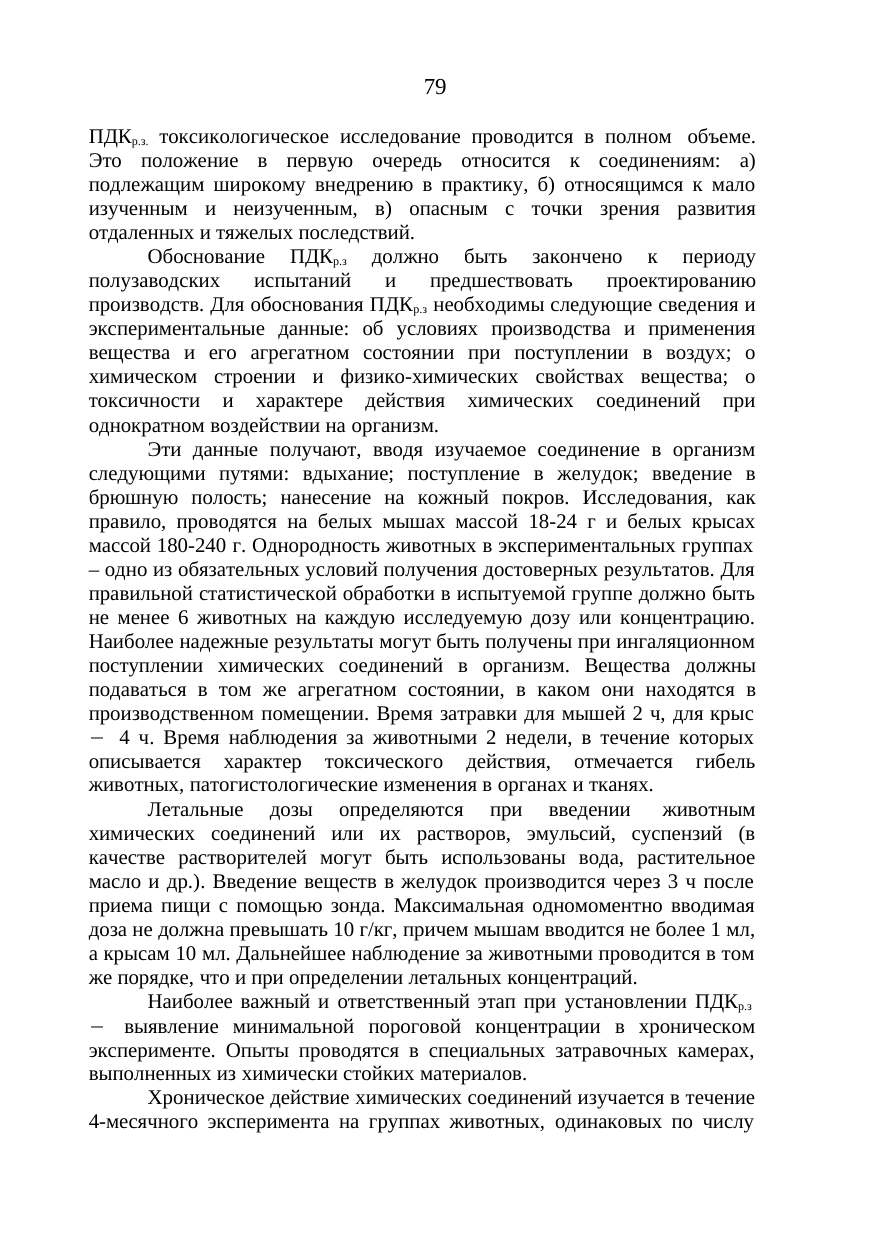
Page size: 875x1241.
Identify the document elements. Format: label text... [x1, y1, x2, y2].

list 4 ч. Время наблюдения за животными 2 недели, в течение которых описывается характер токсического действия, отмечается гибель животных, патогистологические изменения в органах и тканях. [88, 726, 755, 796]
text Хроническое действие химических соединений изучается в течение 4-месячного эксперимента на группах животных, одинаковых по числу [88, 1085, 756, 1133]
text Летальные дозы определяются при введении животным химических соединений или их растворов, эмульсий, суспензий (в качестве растворителей могут быть использованы вода, растительное масло и др.). Введение веществ в желудок производится через 3 ч после приема пищи с помощью зонда. Максимальная одномоментно вводимая доза не должна превышать 10 г/кг, причем мышам вводится не более 1 мл, а крысам 10 мл. Дальнейшее наблюдение за животными проводится в том же порядке, что и при определении летальных концентраций. [88, 797, 756, 989]
list выявление минимальной пороговой концентрации в хроническом эксперименте. Опыты проводятся в специальных затравочных камерах, выполненных из химически стойких материалов. [88, 1014, 755, 1085]
text Обоснование ПДКр.з должно быть закончено к периоду полузаводских испытаний и предшествовать проектированию производств. Для обоснования ПДКр.з необходимы следующие сведения и экспериментальные данные: об условиях производства и применения вещества и его агрегатном состоянии при поступлении в воздух; о химическом строении и физико-химических свойствах вещества; о токсичности и характере действия химических соединений при однократном воздействии на организм. [88, 244, 756, 437]
text Наиболее важный и ответственный этап при установлении ПДКр.з [147, 989, 845, 1013]
text ПДКр.з. токсикологическое исследование проводится в полном объеме. Это положение в первую очередь относится к соединениям: а) подлежащим широкому внедрению в практику, б) относящимся к мало изученным и неизученным, в) опасным с точки зрения развития отдаленных и тяжелых последствий. [88, 124, 756, 244]
text Эти данные получают, вводя изучаемое соединение в организм следующими путями: вдыхание; поступление в желудок; введение в брюшную полость; нанесение на кожный покров. Исследования, как правило, проводятся на белых мышах массой 18-24 г и белых крысах массой 180-240 г. Однородность животных в экспериментальных группах [88, 437, 755, 557]
text – одно из обязательных условий получения достоверных результатов. Для правильной статистической обработки в испытуемой группе должно быть не менее 6 животных на каждую исследуемую дозу или концентрацию. Наиболее надежные результаты могут быть получены при ингаляционном поступлении химических соединений в организм. Вещества должны подаваться в том же агрегатном состоянии, в каком они находятся в производственном помещении. Время затравки для мышей 2 ч, для крыс [88, 557, 756, 725]
